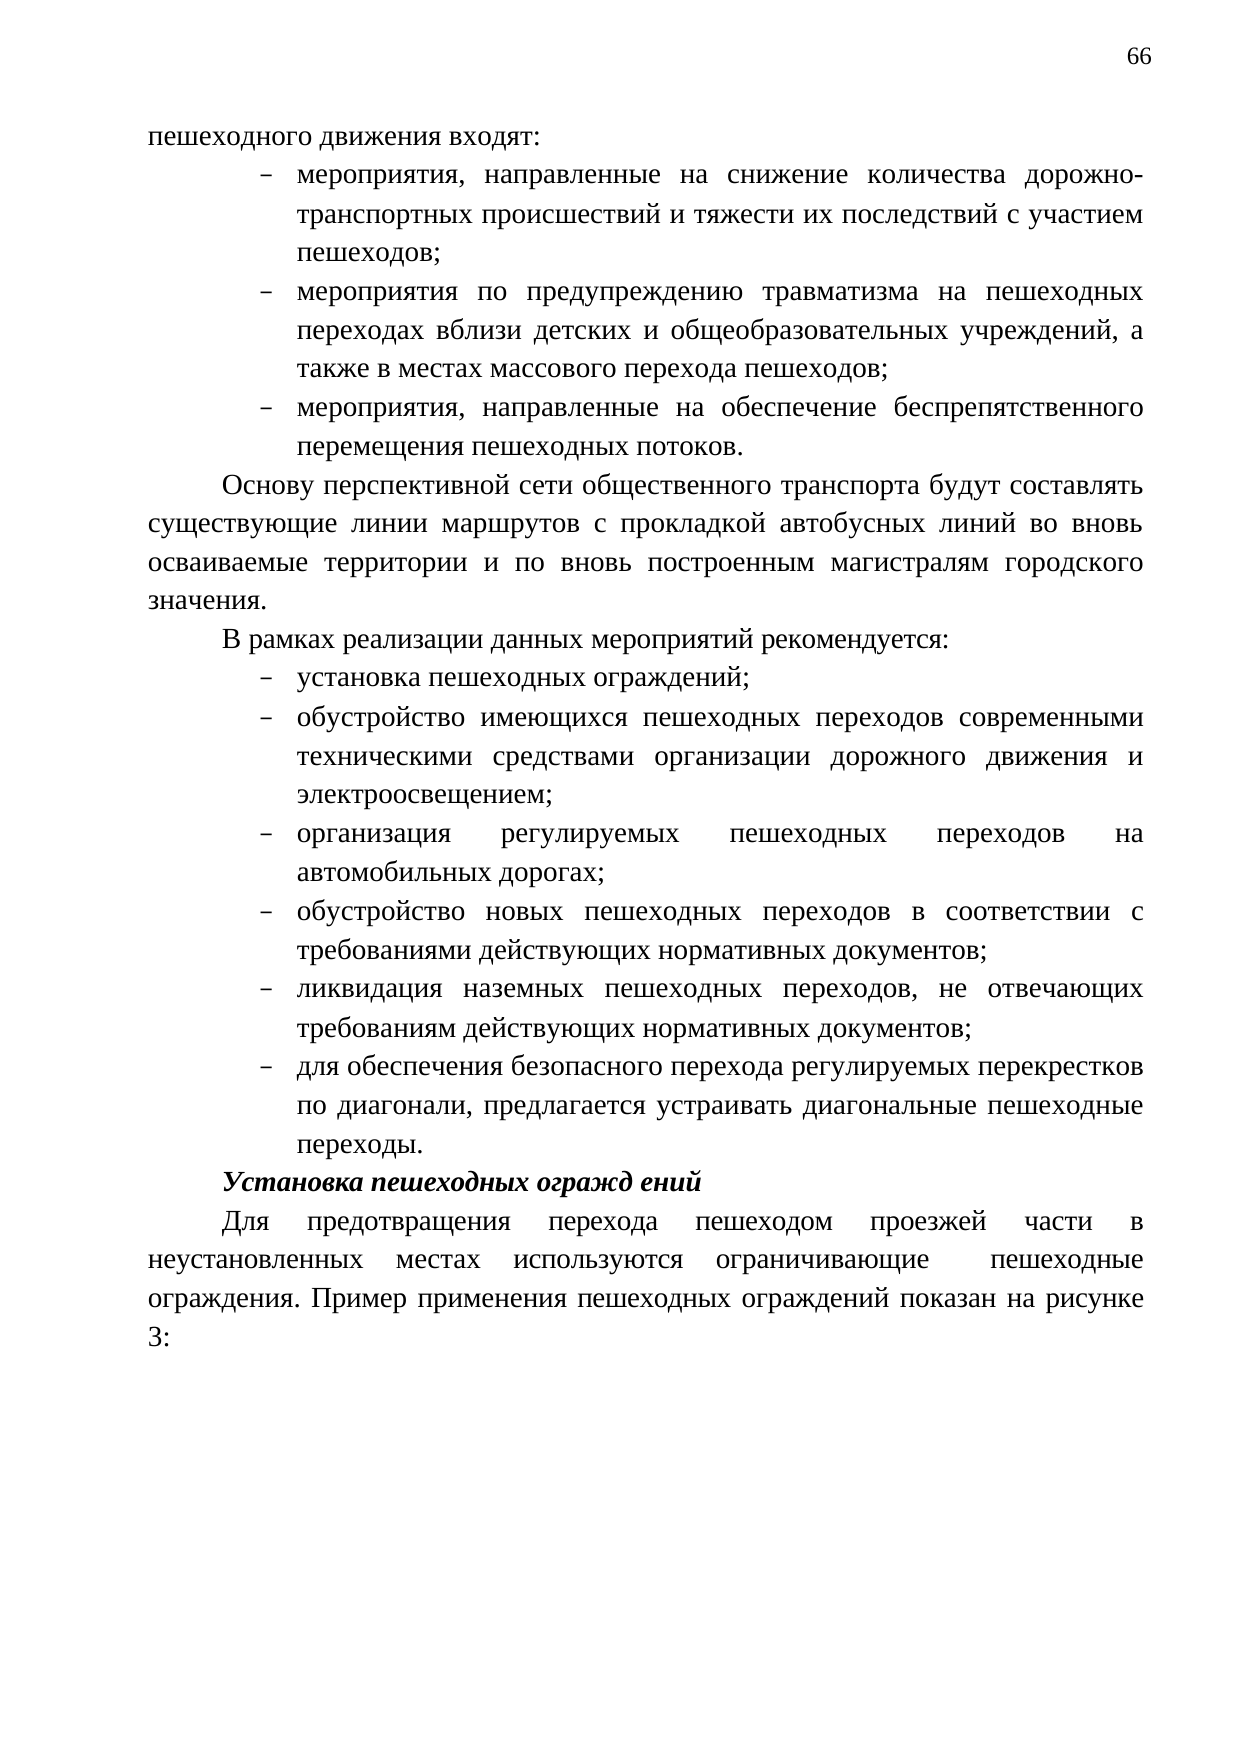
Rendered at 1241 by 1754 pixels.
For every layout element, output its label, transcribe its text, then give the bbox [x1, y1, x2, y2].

list организация регулируемых пешеходных переходов на автомобильных дорогах; [259, 815, 1144, 888]
list мероприятия, направленные на обеспечение беспрепятственного перемещения пешеходных потоков. [259, 389, 1144, 462]
text Основу перспективной сети общественного транспорта будут составлять существующие линии маршрутов с прокладкой автобусных линий во вновь осваиваемые территории и по вновь построенным магистралям городского значения. [148, 467, 1144, 616]
text Для предотвращения перехода пешеходом проезжей части в неустановленных местах используются ограничивающие пешеходные ограждения. Пример применения пешеходных ограждений показан на рисунке 3: [148, 1203, 1144, 1352]
list мероприятия по предупреждению травматизма на пешеходных переходах вблизи детских и общеобразовательных учреждений, а также в местах массового перехода пешеходов; [259, 273, 1144, 384]
list ликвидация наземных пешеходных переходов, не отвечающих требованиям действующих нормативных документов; [259, 971, 1144, 1043]
list для обеспечения безопасного перехода регулируемых перекрестков по диагонали, предлагается устраивать диагональные пешеходные переходы. [259, 1048, 1144, 1159]
text Установка пешеходных огражд ений [148, 1164, 1144, 1198]
list обустройство имеющихся пешеходных переходов современными техническими средствами организации дорожного движения и электроосвещением; [259, 699, 1144, 810]
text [148, 118, 1144, 152]
list обустройство новых пешеходных переходов в соответствии с требованиями действующих нормативных документов; [259, 893, 1144, 966]
text В рамках реализации данных мероприятий рекомендуется: [148, 621, 1144, 654]
list мероприятия, направленные на снижение количества дорожно- транспортных происшествий и тяжести их последствий с участием пешеходов; [259, 157, 1144, 268]
list установка пешеходных ограждений; [259, 659, 1144, 694]
